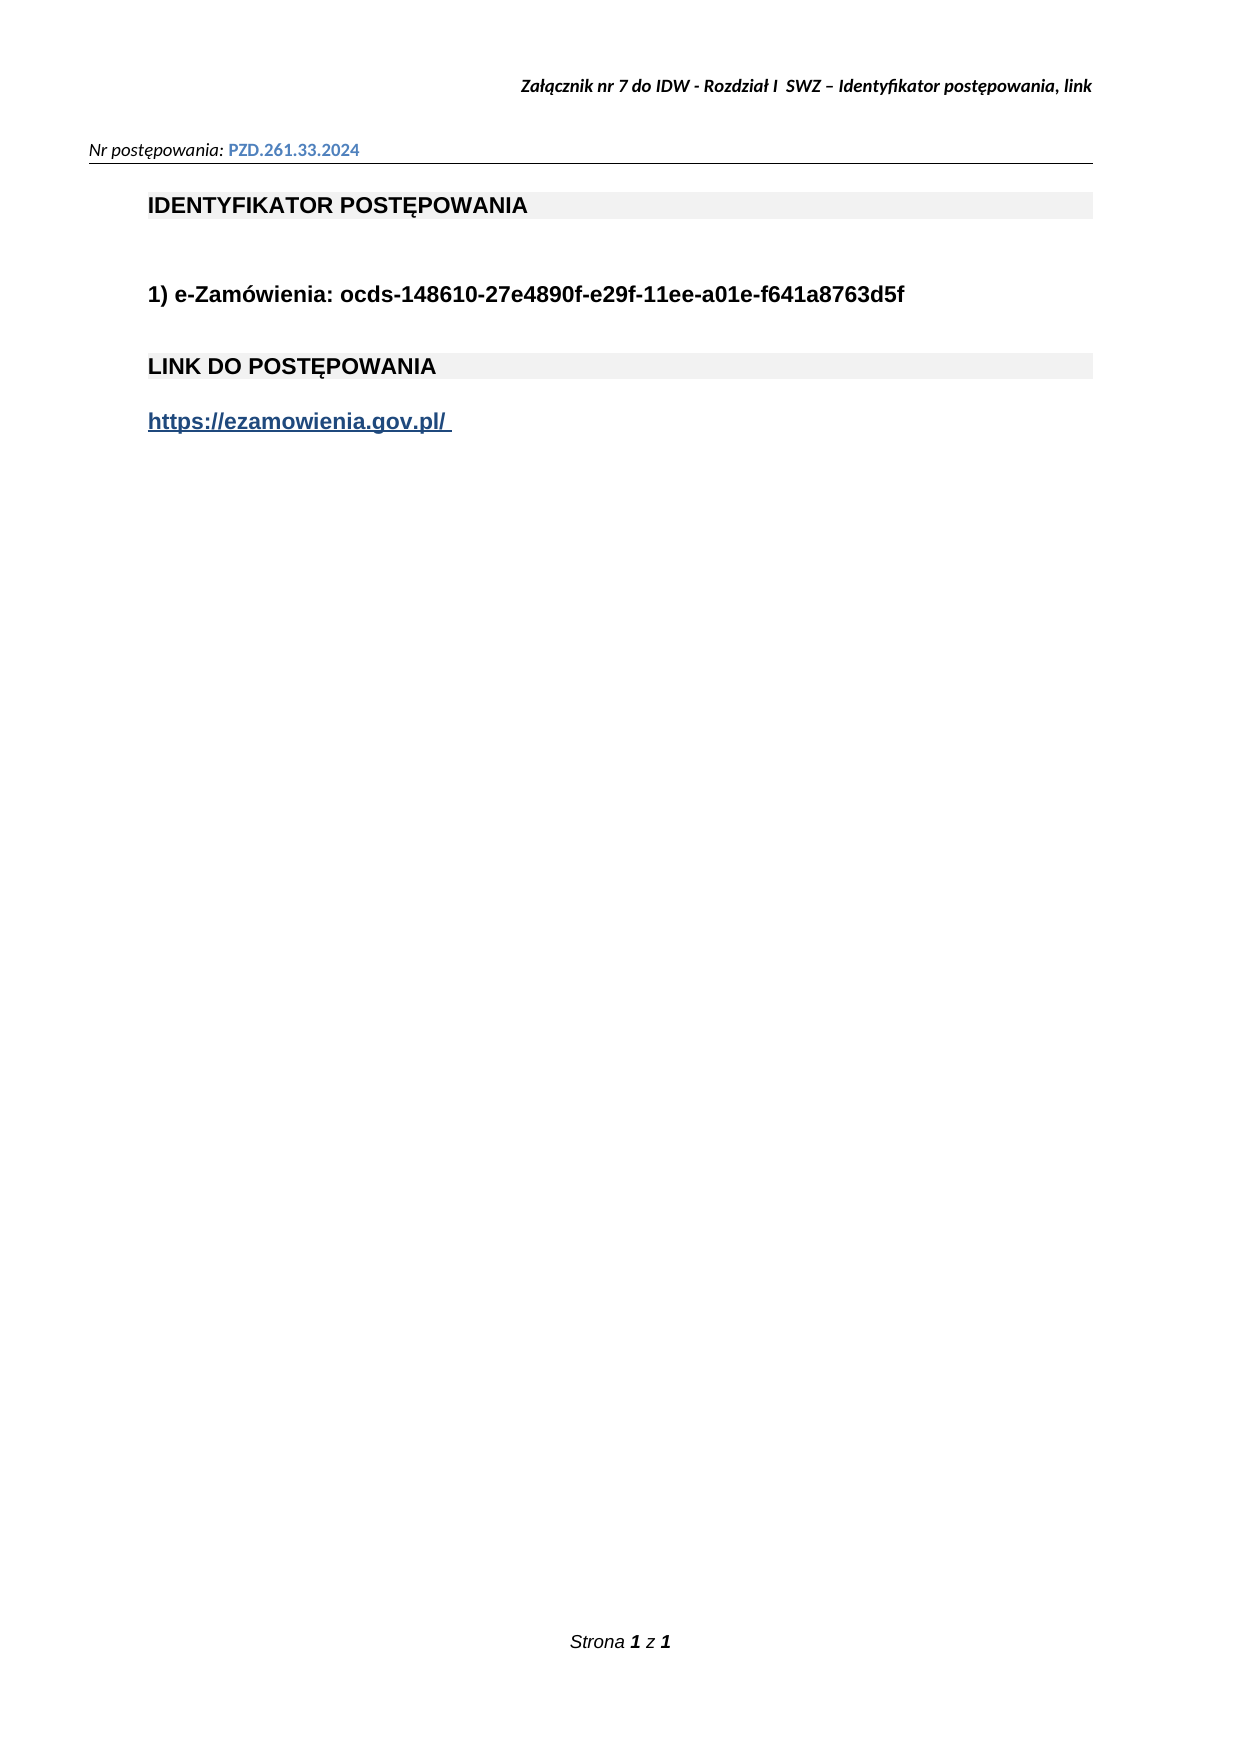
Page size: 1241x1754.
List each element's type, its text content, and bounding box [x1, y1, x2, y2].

text IDENTYFIKATOR POSTĘPOWANIA [148, 192, 1093, 219]
text LINK DO POSTĘPOWANIA [148, 353, 1093, 379]
text https://ezamowienia.gov.pl/ [148, 408, 1093, 434]
text 1) e-Zamówienia: ocds-148610-27e4890f-e29f-11ee-a01e-f641a8763d5f [148, 281, 1093, 307]
